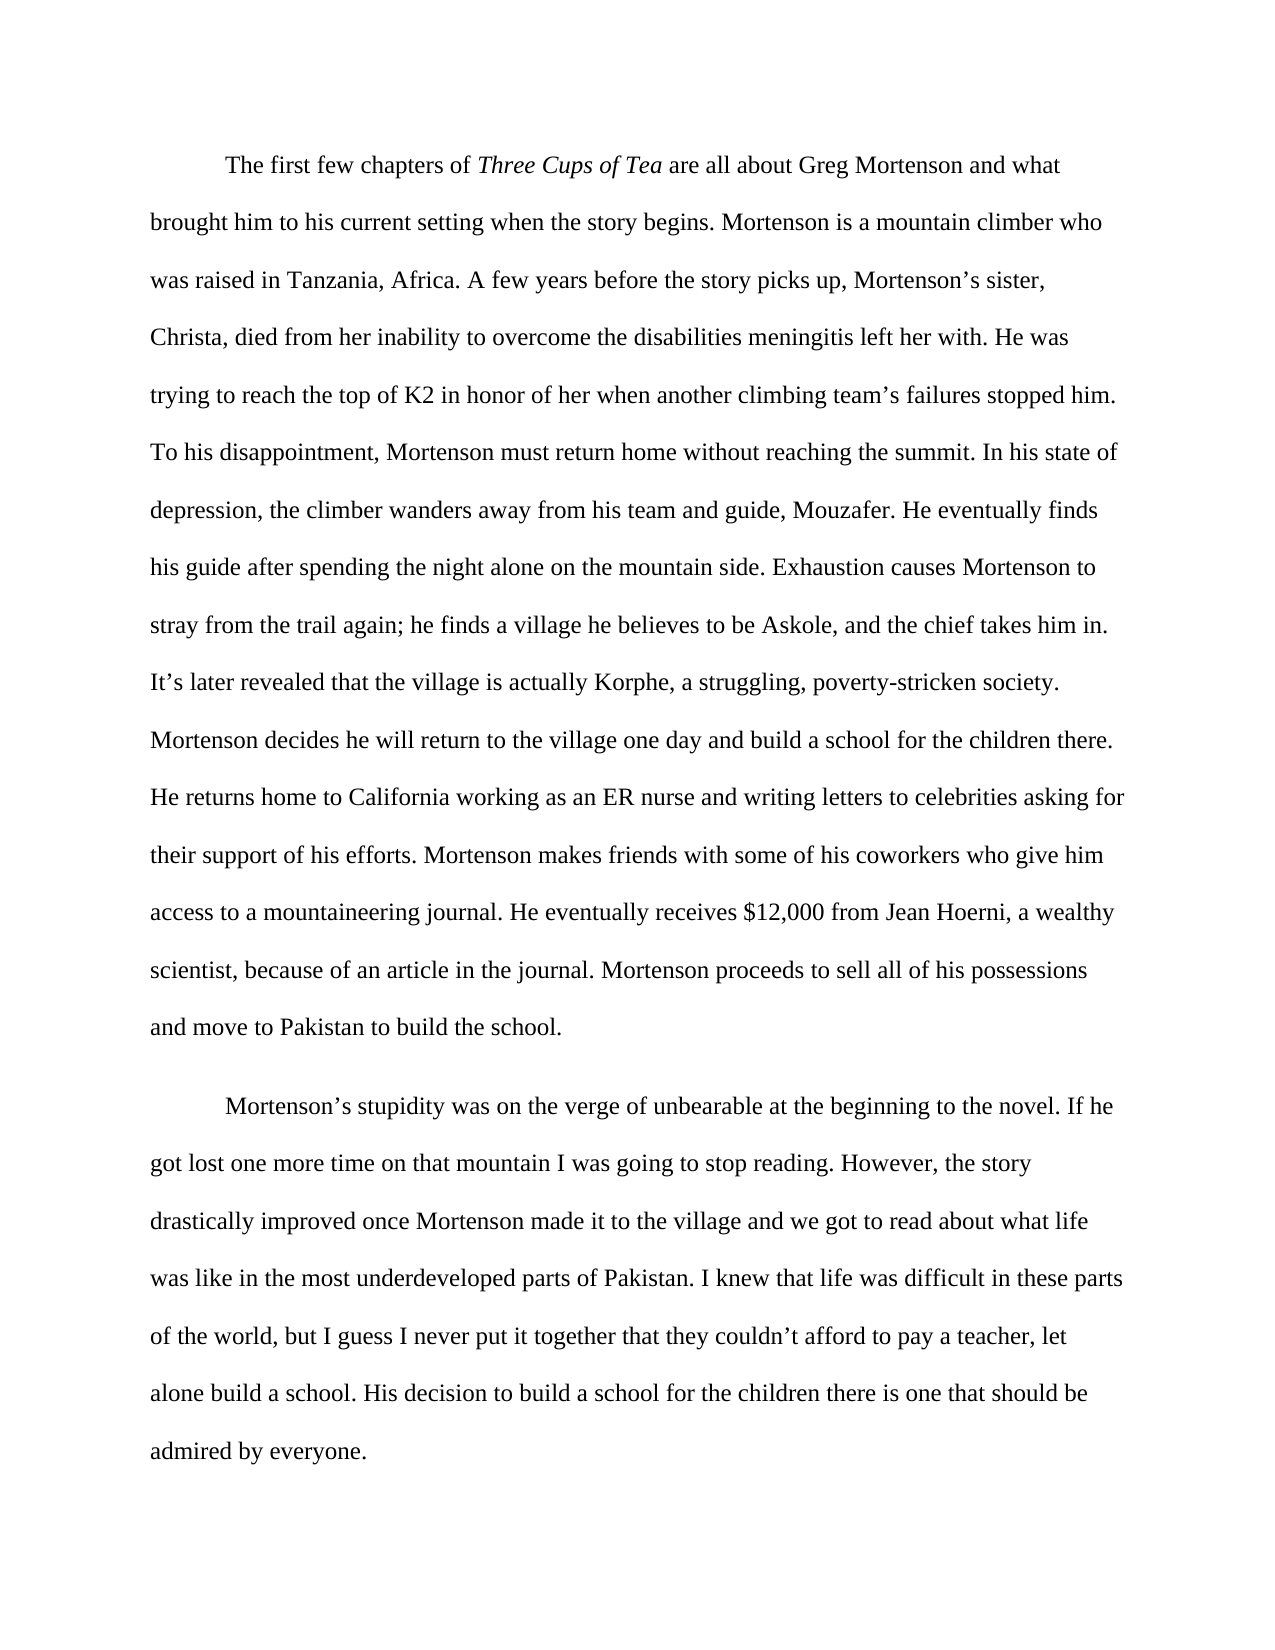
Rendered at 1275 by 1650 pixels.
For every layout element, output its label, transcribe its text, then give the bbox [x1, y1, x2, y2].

text Mortenson’s stupidity was on the verge of unbearable at the beginning to the novel. If he got lost one more time on that mountain I was going to stop reading. However, the story drastically improved once Mortenson made it to the village and we got to read about what life was like in the most underdeveloped parts of Pakistan. I knew that life was difficult in these parts of the world, but I guess I never put it together that they couldn’t afford to pay a teacher, let alone build a school. His decision to build a school for the children there is one that should be admired by everyone. [150, 1091, 1125, 1464]
text The first few chapters of Three Cups of Tea are all about Greg Mortenson and what brought him to his current setting when the story begins. Mortenson is a mountain climber who was raised in Tanzania, Africa. A few years before the story picks up, Mortenson’s sister, Christa, died from her inability to overcome the disabilities meningitis left her with. He was trying to reach the top of K2 in honor of her when another climbing team’s failures stopped him. To his disappointment, Mortenson must return home without reaching the summit. In his state of depression, the climber wanders away from his team and guide, Mouzafer. He eventually finds his guide after spending the night alone on the mountain side. Exhaustion causes Mortenson to stray from the trail again; he finds a village he believes to be Askole, and the chief takes him in. It’s later revealed that the village is actually Korphe, a struggling, poverty-stricken society. Mortenson decides he will return to the village one day and build a school for the children there. He returns home to California working as an ER nurse and writing letters to celebrities asking for their support of his efforts. Mortenson makes friends with some of his coworkers who give him access to a mountaineering journal. He eventually receives $12,000 from Jean Hoerni, a wealthy scientist, because of an article in the journal. Mortenson proceeds to sell all of his possessions and move to Pakistan to build the school. [150, 150, 1125, 1041]
